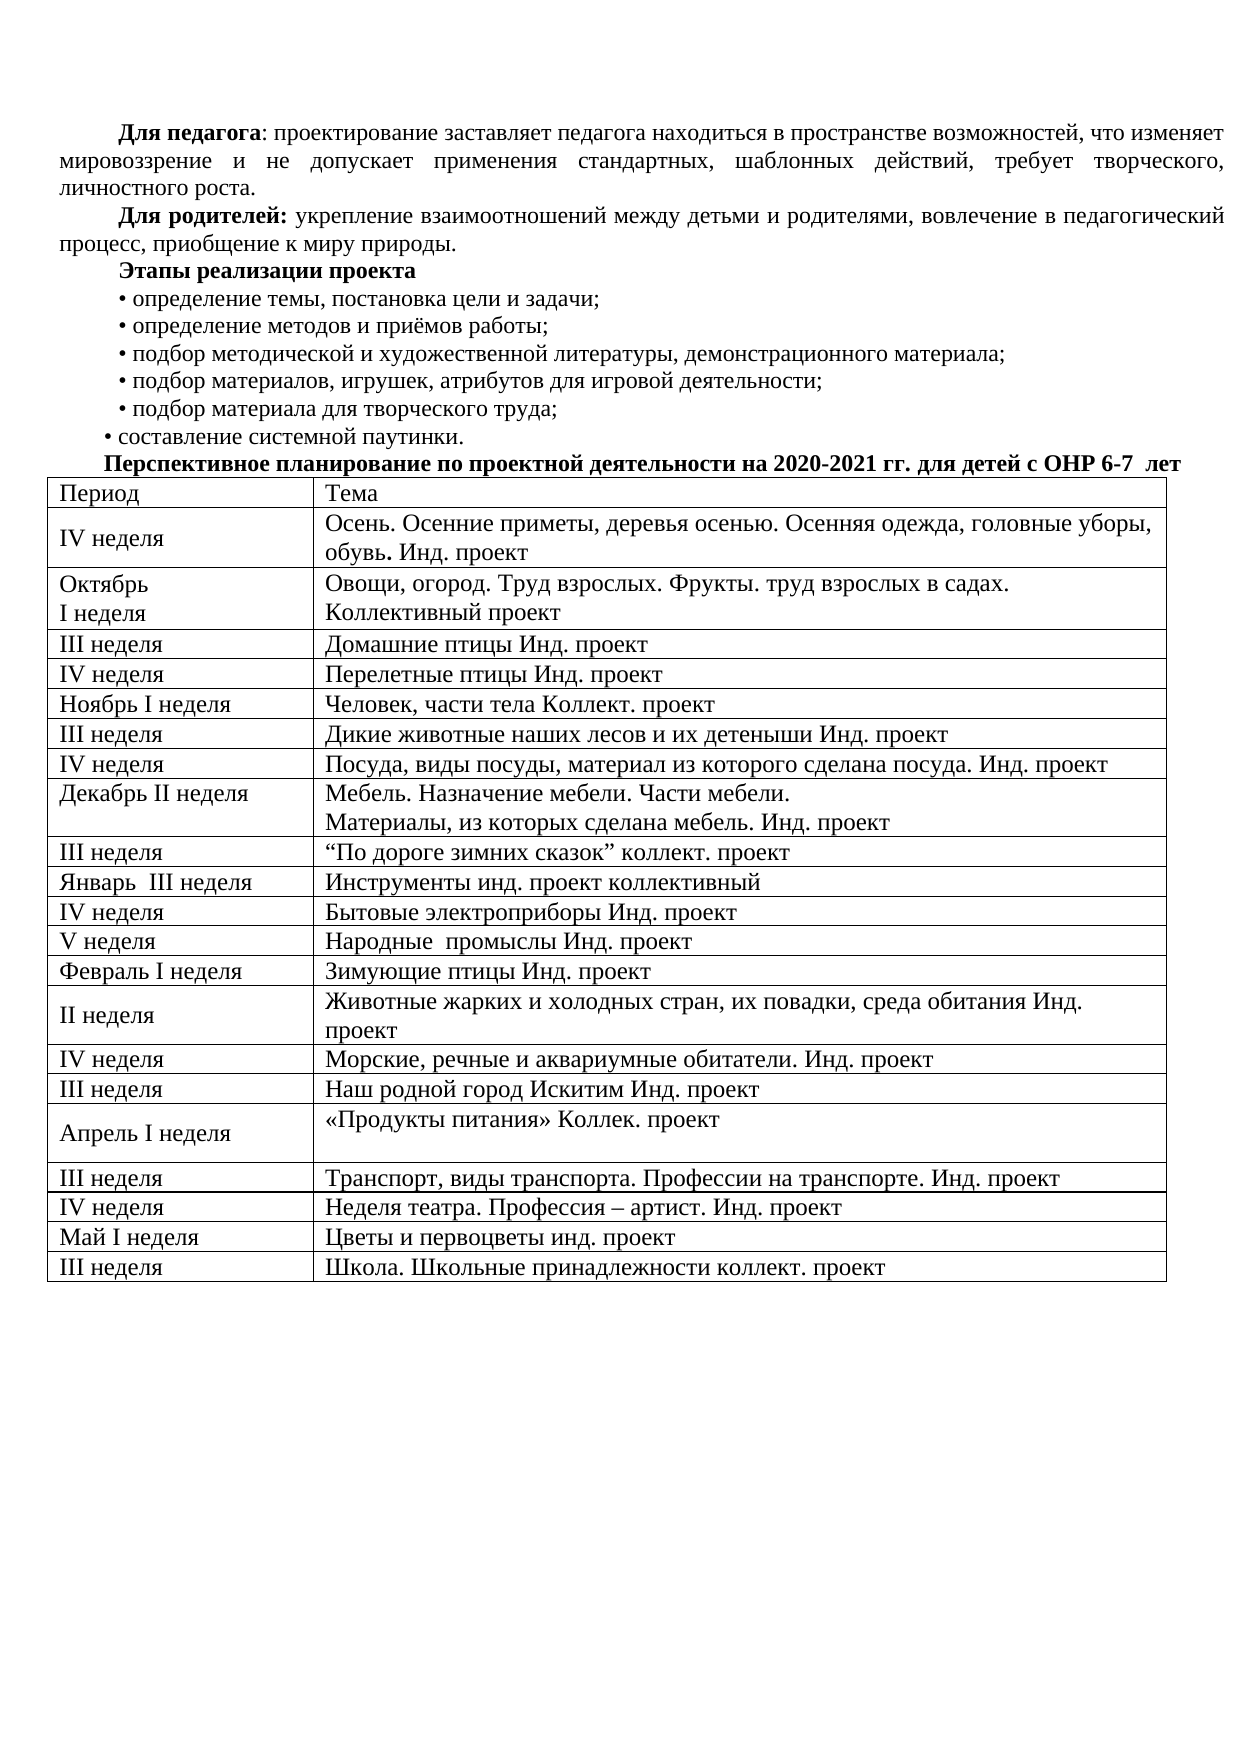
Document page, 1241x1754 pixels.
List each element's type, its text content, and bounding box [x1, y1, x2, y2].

table_cell “По дороге зимних сказок” коллект. проект [314, 837, 1166, 866]
text • подбор материалов, игрушек, атрибутов для игровой деятельности; [59, 367, 1226, 394]
text Для педагога: проектирование заставляет педагога находиться в пространстве возможностей, что изменяет мировоззрение и не допускает применения стандартных, шаблонных действий, требует творческого, личностного роста. [59, 118, 1226, 201]
table_cell III неделя [48, 1252, 313, 1281]
table_cell Транспорт, виды транспорта. Профессии на транспорте. Инд. проект [314, 1163, 1166, 1191]
table_header Тема [314, 478, 1166, 507]
table_cell Народные промыслы Инд. проект [314, 926, 1166, 955]
table_header Период [48, 478, 313, 507]
table_cell Январь III неделя [48, 867, 313, 896]
table_cell Овощи, огород. Труд взрослых. Фрукты. труд взрослых в садах. Коллективный проект [314, 568, 1166, 628]
table_cell Человек, части тела Коллект. проект [314, 689, 1166, 718]
table_cell IV неделя [48, 1193, 313, 1221]
table_cell Школа. Школьные принадлежности коллект. проект [314, 1252, 1166, 1281]
table_cell Апрель I неделя [48, 1104, 313, 1162]
table_cell Октябрь I неделя [48, 568, 313, 628]
table_cell Май I неделя [48, 1222, 313, 1251]
table_cell IV неделя [48, 508, 313, 567]
table_cell Домашние птицы Инд. проект [314, 630, 1166, 658]
table_cell Морские, речные и аквариумные обитатели. Инд. проект [314, 1045, 1166, 1073]
table_cell IV неделя [48, 1045, 313, 1073]
table_cell IV неделя [48, 749, 313, 777]
table_cell Февраль I неделя [48, 956, 313, 985]
table_cell III неделя [48, 1163, 313, 1191]
text Для родителей: укрепление взаимоотношений между детьми и родителями, вовлечение в педагогический процесс, приобщение к миру природы. [59, 201, 1226, 256]
table_cell Наш родной город Искитим Инд. проект [314, 1074, 1166, 1103]
text • подбор материала для творческого труда; [59, 394, 1226, 422]
text Перспективное планирование по проектной деятельности на 2020-2021 гг. для детей с ОНР 6-7 лет [59, 449, 1226, 477]
table_cell Посуда, виды посуды, материал из которого сделана посуда. Инд. проект [314, 749, 1166, 777]
text Этапы реализации проекта [59, 256, 1226, 284]
table_cell Неделя театра. Профессия – артист. Инд. проект [314, 1193, 1166, 1221]
text • определение методов и приёмов работы; [59, 311, 1226, 339]
table_cell Цветы и первоцветы инд. проект [314, 1222, 1166, 1251]
table_cell IV неделя [48, 897, 313, 925]
table_cell Перелетные птицы Инд. проект [314, 659, 1166, 688]
table_cell III неделя [48, 719, 313, 748]
table_cell Инструменты инд. проект коллективный [314, 867, 1166, 896]
table_cell Зимующие птицы Инд. проект [314, 956, 1166, 985]
table_cell «Продукты питания» Коллек. проект [314, 1104, 1166, 1162]
table_cell Дикие животные наших лесов и их детеныши Инд. проект [314, 719, 1166, 748]
text • подбор методической и художественной литературы, демонстрационного материала; [59, 339, 1226, 367]
table_cell III неделя [48, 837, 313, 866]
table_cell Бытовые электроприборы Инд. проект [314, 897, 1166, 925]
table_cell V неделя [48, 926, 313, 955]
table_cell Осень. Осенние приметы, деревья осенью. Осенняя одежда, головные уборы, обувь. Инд. проект [314, 508, 1166, 567]
table_cell Ноябрь I неделя [48, 689, 313, 718]
table_cell Животные жарких и холодных стран, их повадки, среда обитания Инд. проект [314, 986, 1166, 1043]
table_cell IV неделя [48, 659, 313, 688]
table_cell Мебель. Назначение мебели. Части мебели. Материалы, из которых сделана мебель. Инд. проект [314, 779, 1166, 836]
text • определение темы, постановка цели и задачи; [59, 284, 1226, 311]
table_cell II неделя [48, 986, 313, 1043]
text • составление системной паутинки. [59, 422, 1226, 449]
table_cell Декабрь II неделя [48, 779, 313, 836]
table_cell III неделя [48, 1074, 313, 1103]
table_cell III неделя [48, 630, 313, 658]
